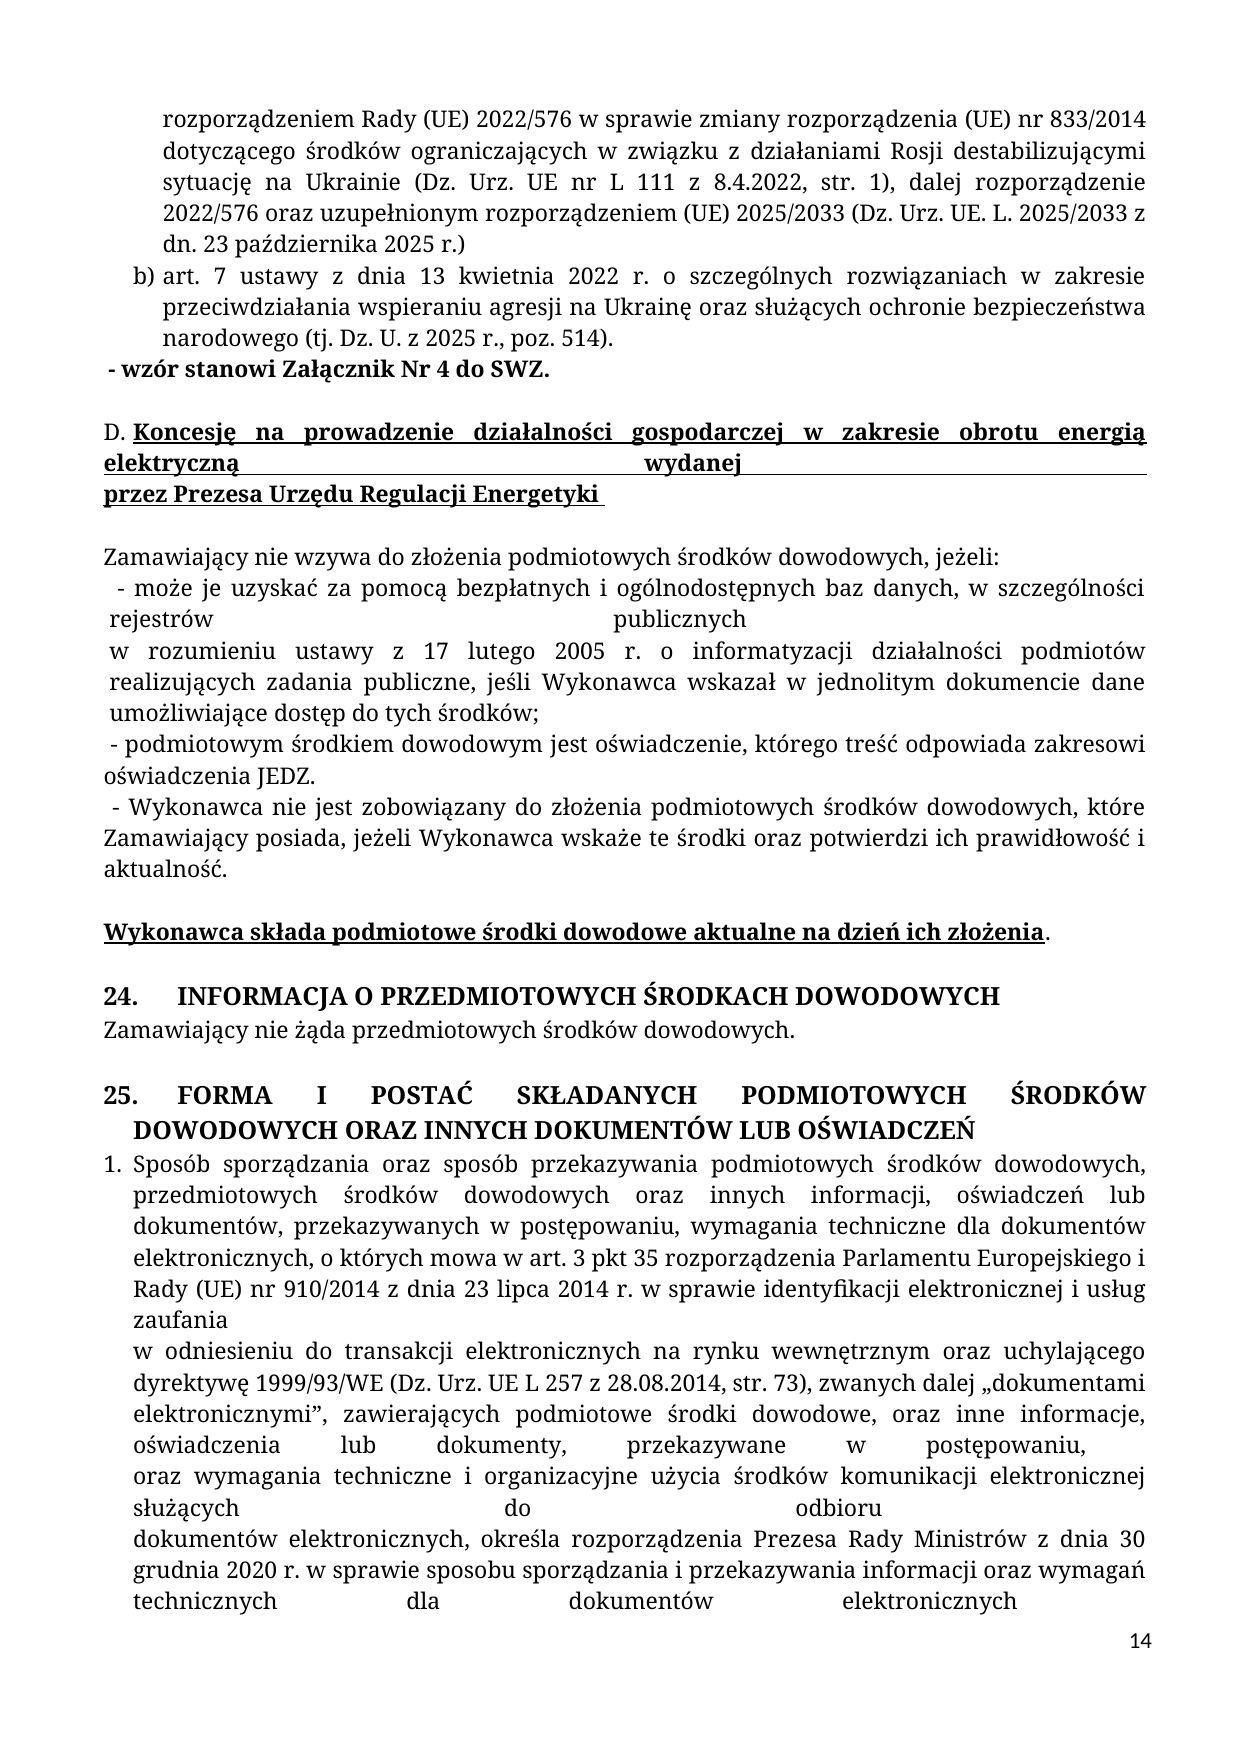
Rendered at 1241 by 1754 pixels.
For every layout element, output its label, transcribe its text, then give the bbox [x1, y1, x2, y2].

text Zamawiający nie żąda przedmiotowych środków dowodowych. [103, 1014, 1147, 1045]
text - może je uzyskać za pomocą bezpłatnych i ogólnodostępnych baz danych, w szczególności rejestrów publicznych w rozumieniu ustawy z 17 lutego 2005 r. o informatyzacji działalności podmiotów realizujących zadania publiczne, jeśli Wykonawca wskazał w jednolitym dokumencie dane umożliwiające dostęp do tych środków; [108, 572, 1147, 728]
text - podmiotowym środkiem dowodowym jest oświadczenie, którego treść odpowiada zakresowi oświadczenia JEDZ. [103, 728, 1147, 791]
list INFORMACJA O PRZEDMIOTOWYCH ŚRODKACH DOWODOWYCH [103, 978, 1147, 1012]
text Wykonawca składa podmiotowe środki dowodowe aktualne na dzień ich złożenia. [103, 916, 1147, 947]
list Koncesję na prowadzenie działalności gospodarczej w zakresie obrotu energią elektryczną wydanej przez Prezesa Urzędu Regulacji Energetyki [103, 475, 1147, 509]
text - Wykonawca nie jest zobowiązany do złożenia podmiotowych środków dowodowych, które Zamawiający posiada, jeżeli Wykonawca wskaże te środki oraz potwierdzi ich prawidłowość i aktualność. [103, 791, 1147, 884]
text Zamawiający nie wzywa do złożenia podmiotowych środków dowodowych, jeżeli: [103, 541, 1147, 572]
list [133, 103, 1147, 259]
text - wzór stanowi Załącznik Nr 4 do SWZ. [108, 353, 1147, 384]
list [103, 1148, 1147, 1616]
list Koncesję na prowadzenie działalności gospodarczej w zakresie obrotu energią elektryczną wydanej przez Prezesa Urzędu Regulacji Energetyki [103, 416, 1147, 474]
list art. 7 ustawy z dnia 13 kwietnia 2022 r. o szczególnych rozwiązaniach w zakresie przeciwdziałania wspieraniu agresji na Ukrainę oraz służących ochronie bezpieczeństwa narodowego (tj. Dz. U. z 2025 r., poz. 514). [133, 259, 1147, 353]
list FORMA I POSTAĆ SKŁADANYCH PODMIOTOWYCH ŚRODKÓW DOWODOWYCH ORAZ INNYCH DOKUMENTÓW LUB OŚWIADCZEŃ [103, 1078, 1147, 1147]
